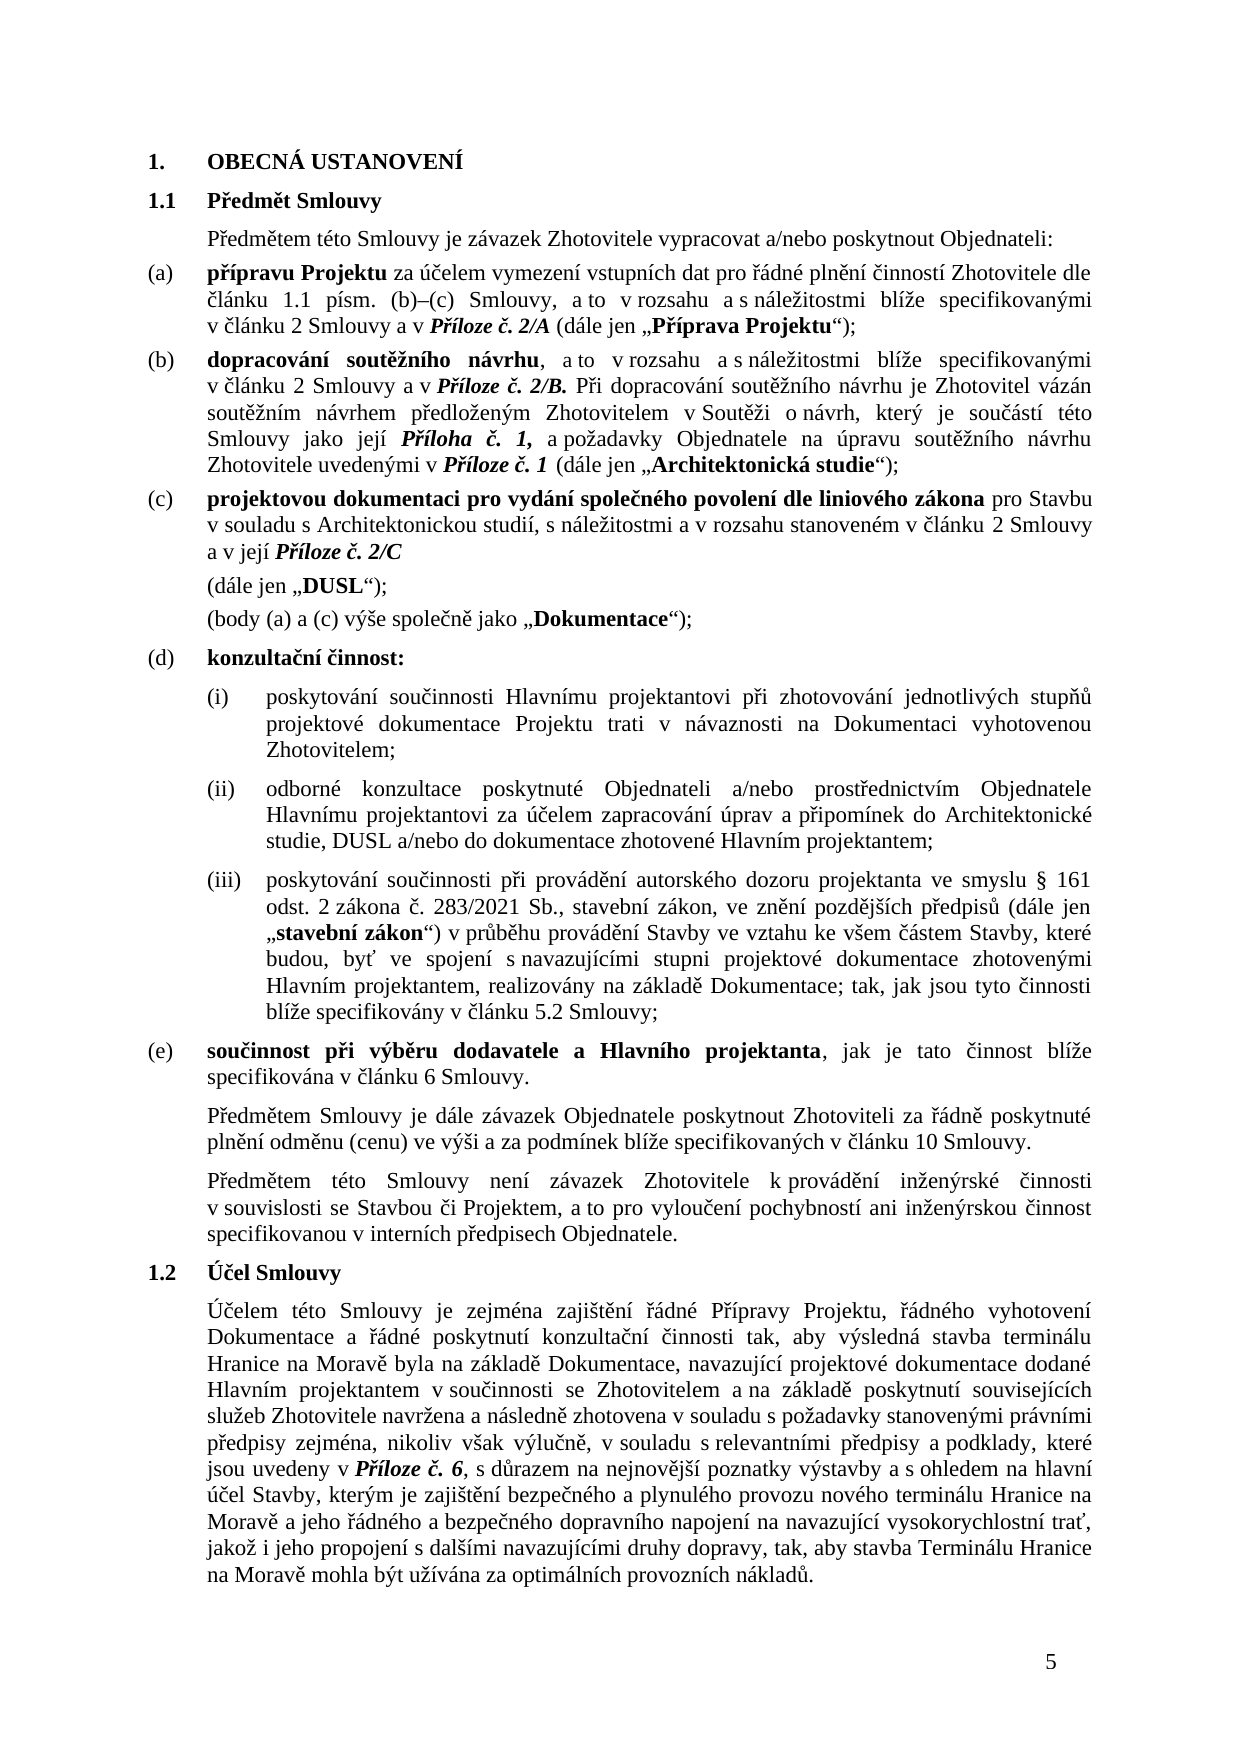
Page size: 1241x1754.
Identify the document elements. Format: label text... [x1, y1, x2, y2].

list projektovou dokumentaci pro vydání společného povolení dle liniového zákona pro Stavbu v souladu s Architektonickou studií, s náležitostmi a v rozsahu stanoveném v článku 2 Smlouvy a v její Příloze č. 2/C [148, 485, 1092, 564]
text Předmětem této Smlouvy není závazek Zhotovitele k provádění inženýrské činnosti v souvislosti se Stavbou či Projektem, a to pro vyloučení pochybností ani inženýrskou činnost specifikovanou v interních předpisech Objednatele. [207, 1167, 1092, 1246]
list odborné konzultace poskytnuté Objednateli a/nebo prostřednictvím Objednatele Hlavnímu projektantovi za účelem zapracování úprav a připomínek do Architektonické studie, DUSL a/nebo do dokumentace zhotovené Hlavním projektantem; [207, 775, 1092, 854]
text Předmět Smlouvy [148, 187, 1092, 213]
list součinnost při výběru dodavatele a Hlavního projektanta, jak je tato činnost blíže specifikována v článku 6 Smlouvy. [148, 1037, 1092, 1090]
text Předmětem Smlouvy je dále závazek Objednatele poskytnout Zhotoviteli za řádně poskytnuté plnění odměnu (cenu) ve výši a za podmínek blíže specifikovaných v článku 10 Smlouvy. [207, 1102, 1092, 1155]
list konzultační činnost: [148, 644, 1092, 671]
list přípravu Projektu za účelem vymezení vstupních dat pro řádné plnění činností Zhotovitele dle článku 1.1 písm. (b)–(c) Smlouvy, a to v rozsahu a s náležitostmi blíže specifikovanými v článku 2 Smlouvy a v Příloze č. 2/A (dále jen „Příprava Projektu“); [148, 259, 1092, 338]
list (body (a) a (c) výše společně jako „Dokumentace“); [207, 606, 1092, 632]
list dopracování soutěžního návrhu, a to v rozsahu a s náležitostmi blíže specifikovanými v článku 2 Smlouvy a v Příloze č. 2/B. Při dopracování soutěžního návrhu je Zhotovitel vázán soutěžním návrhem předloženým Zhotovitelem v Soutěži o návrh, který je součástí této Smlouvy jako její Příloha č. 1, a požadavky Objednatele na úpravu soutěžního návrhu Zhotovitele uvedenými v Příloze č. 1 (dále jen „Architektonická studie“); [148, 346, 1092, 478]
list poskytování součinnosti při provádění autorského dozoru projektanta ve smyslu § 161 odst. 2 zákona č. 283/2021 Sb., stavební zákon, ve znění pozdějších předpisů (dále jen „stavební zákon“) v průběhu provádění Stavby ve vztahu ke všem částem Stavby, které budou, byť ve spojení s navazujícími stupni projektové dokumentace zhotovenými Hlavním projektantem, realizovány na základě Dokumentace; tak, jak jsou tyto činnosti blíže specifikovány v článku 5.2 Smlouvy; [207, 866, 1092, 1024]
subtitle OBECNÁ USTANOVENÍ [148, 148, 1092, 174]
list (dále jen „DUSL“); [207, 572, 1092, 598]
text Předmětem této Smlouvy je závazek Zhotovitele vypracovat a/nebo poskytnout Objednateli: [207, 225, 1092, 252]
text Účelem této Smlouvy je zejména zajištění řádné Přípravy Projektu, řádného vyhotovení Dokumentace a řádné poskytnutí konzultační činnosti tak, aby výsledná stavba terminálu Hranice na Moravě byla na základě Dokumentace, navazující projektové dokumentace dodané Hlavním projektantem v součinnosti se Zhotovitelem a na základě poskytnutí souvisejících služeb Zhotovitele navržena a následně zhotovena v souladu s požadavky stanovenými právními předpisy zejména, nikoliv však výlučně, v souladu s relevantními předpisy a podklady, které jsou uvedeny v Příloze č. 6, s důrazem na nejnovější poznatky výstavby a s ohledem na hlavní účel Stavby, kterým je zajištění bezpečného a plynulého provozu nového terminálu Hranice na Moravě a jeho řádného a bezpečného dopravního napojení na navazující vysokorychlostní trať, jakož i jeho propojení s dalšími navazujícími druhy dopravy, tak, aby stavba Terminálu Hranice na Moravě mohla být užívána za optimálních provozních nákladů. [207, 1297, 1092, 1587]
list poskytování součinnosti Hlavnímu projektantovi při zhotovování jednotlivých stupňů projektové dokumentace Projektu trati v návaznosti na Dokumentaci vyhotovenou Zhotovitelem; [207, 683, 1092, 762]
text Účel Smlouvy [148, 1259, 1092, 1285]
